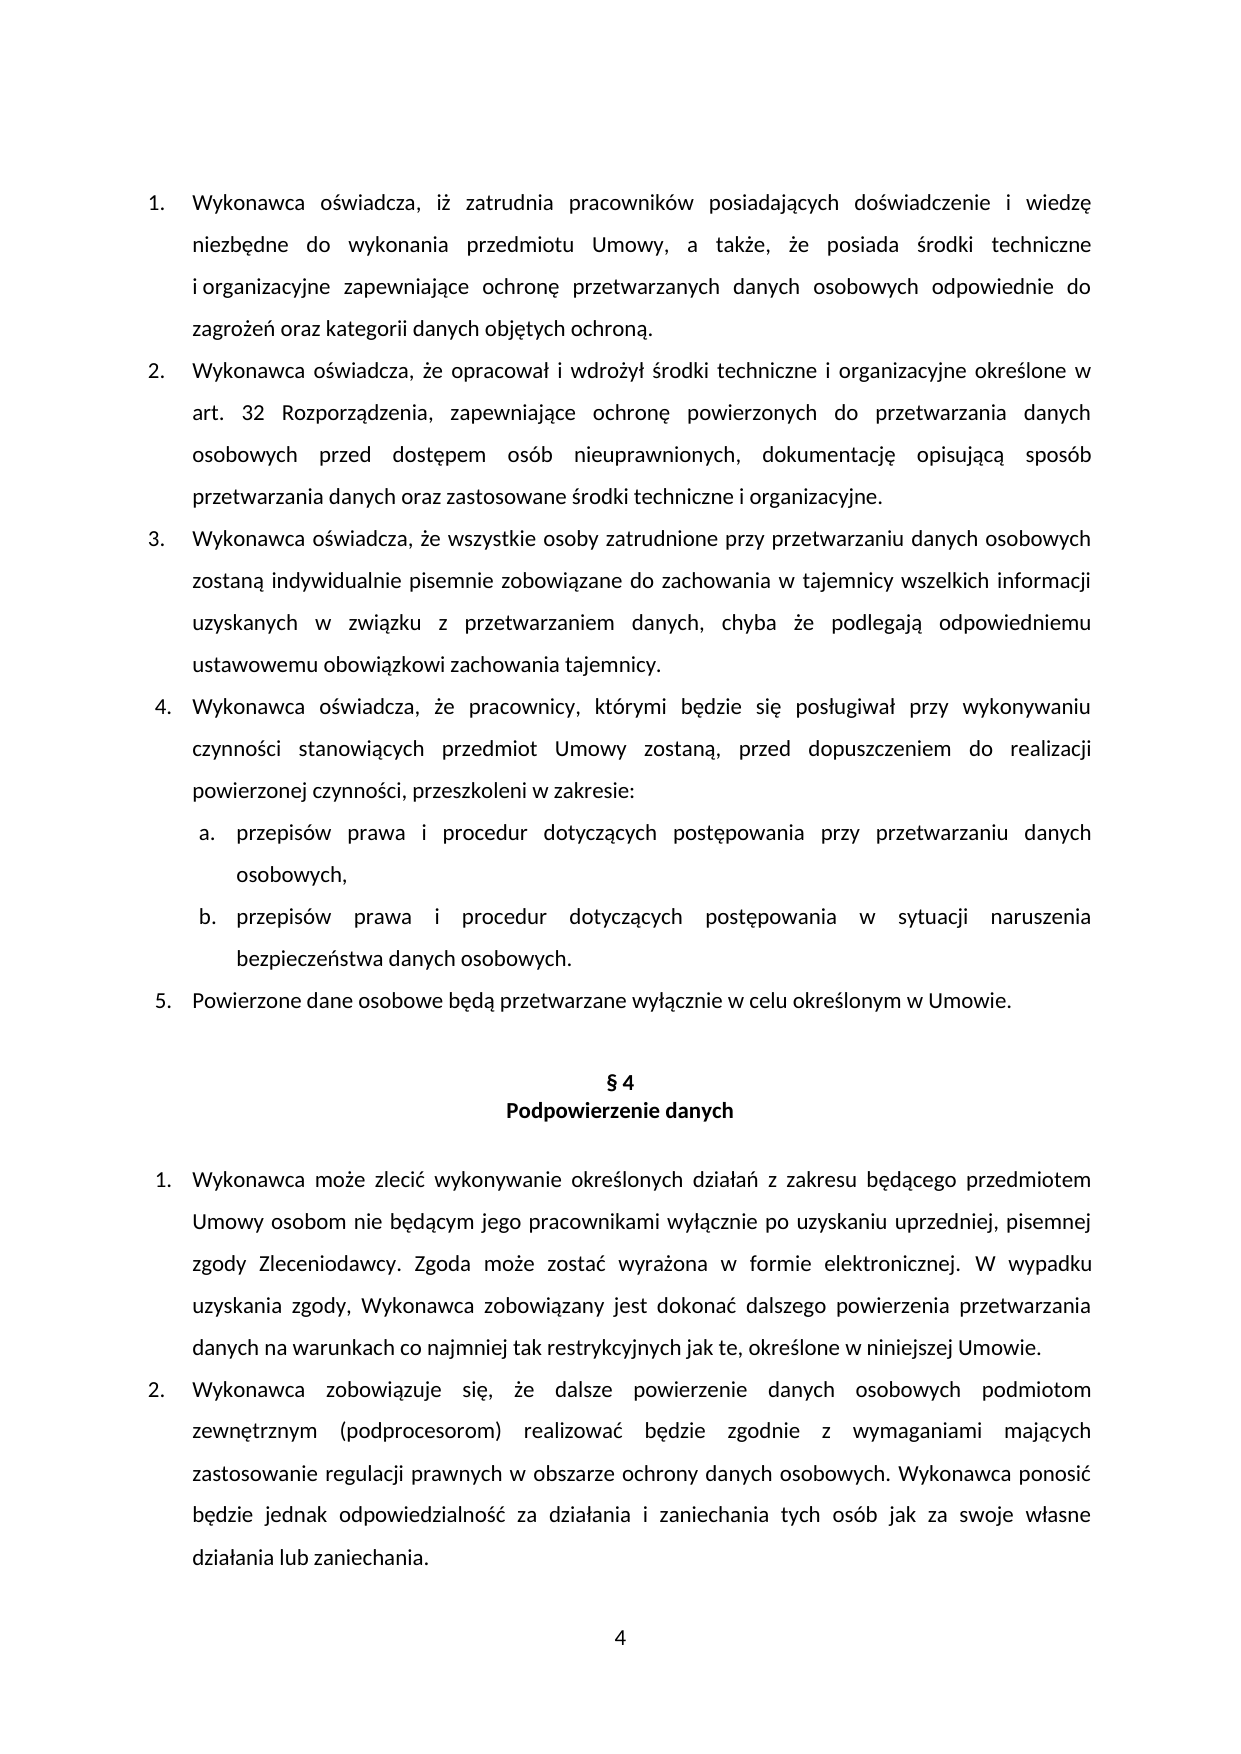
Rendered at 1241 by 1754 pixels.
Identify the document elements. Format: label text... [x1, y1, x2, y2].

list przepisów prawa i procedur dotyczących postępowania przy przetwarzaniu danych osobowych, [199, 818, 1093, 888]
text § 4 [148, 1068, 1093, 1096]
list Wykonawca oświadcza, że opracował i wdrożył środki techniczne i organizacyjne określone w art. 32 Rozporządzenia, zapewniające ochronę powierzonych do przetwarzania danych osobowych przed dostępem osób nieuprawnionych, dokumentację opisującą sposób przetwarzania danych oraz zastosowane środki techniczne i organizacyjne. [148, 356, 1093, 510]
list Wykonawca oświadcza, że pracownicy, którymi będzie się posługiwał przy wykonywaniu czynności stanowiących przedmiot Umowy zostaną, przed dopuszczeniem do realizacji powierzonej czynności, przeszkoleni w zakresie: [154, 692, 1093, 804]
text Podpowierzenie danych [148, 1096, 1093, 1124]
list Wykonawca zobowiązuje się, że dalsze powierzenie danych osobowych podmiotom zewnętrznym (podprocesorom) realizować będzie zgodnie z wymaganiami mających zastosowanie regulacji prawnych w obszarze ochrony danych osobowych. Wykonawca ponosić będzie jednak odpowiedzialność za działania i zaniechania tych osób jak za swoje własne działania lub zaniechania. [148, 1375, 1093, 1571]
list Powierzone dane osobowe będą przetwarzane wyłącznie w celu określonym w Umowie. [154, 986, 1093, 1014]
list Wykonawca oświadcza, iż zatrudnia pracowników posiadających doświadczenie i wiedzę niezbędne do wykonania przedmiotu Umowy, a także, że posiada środki techniczne i organizacyjne zapewniające ochronę przetwarzanych danych osobowych odpowiednie do zagrożeń oraz kategorii danych objętych ochroną. [148, 188, 1093, 342]
list Wykonawca może zlecić wykonywanie określonych działań z zakresu będącego przedmiotem Umowy osobom nie będącym jego pracownikami wyłącznie po uzyskaniu uprzedniej, pisemnej zgody Zleceniodawcy. Zgoda może zostać wyrażona w formie elektronicznej. W wypadku uzyskania zgody, Wykonawca zobowiązany jest dokonać dalszego powierzenia przetwarzania danych na warunkach co najmniej tak restrykcyjnych jak te, określone w niniejszej Umowie. [154, 1165, 1093, 1361]
list Wykonawca oświadcza, że wszystkie osoby zatrudnione przy przetwarzaniu danych osobowych zostaną indywidualnie pisemnie zobowiązane do zachowania w tajemnicy wszelkich informacji uzyskanych w związku z przetwarzaniem danych, chyba że podlegają odpowiedniemu ustawowemu obowiązkowi zachowania tajemnicy. [148, 524, 1093, 678]
list przepisów prawa i procedur dotyczących postępowania w sytuacji naruszenia bezpieczeństwa danych osobowych. [199, 902, 1093, 972]
